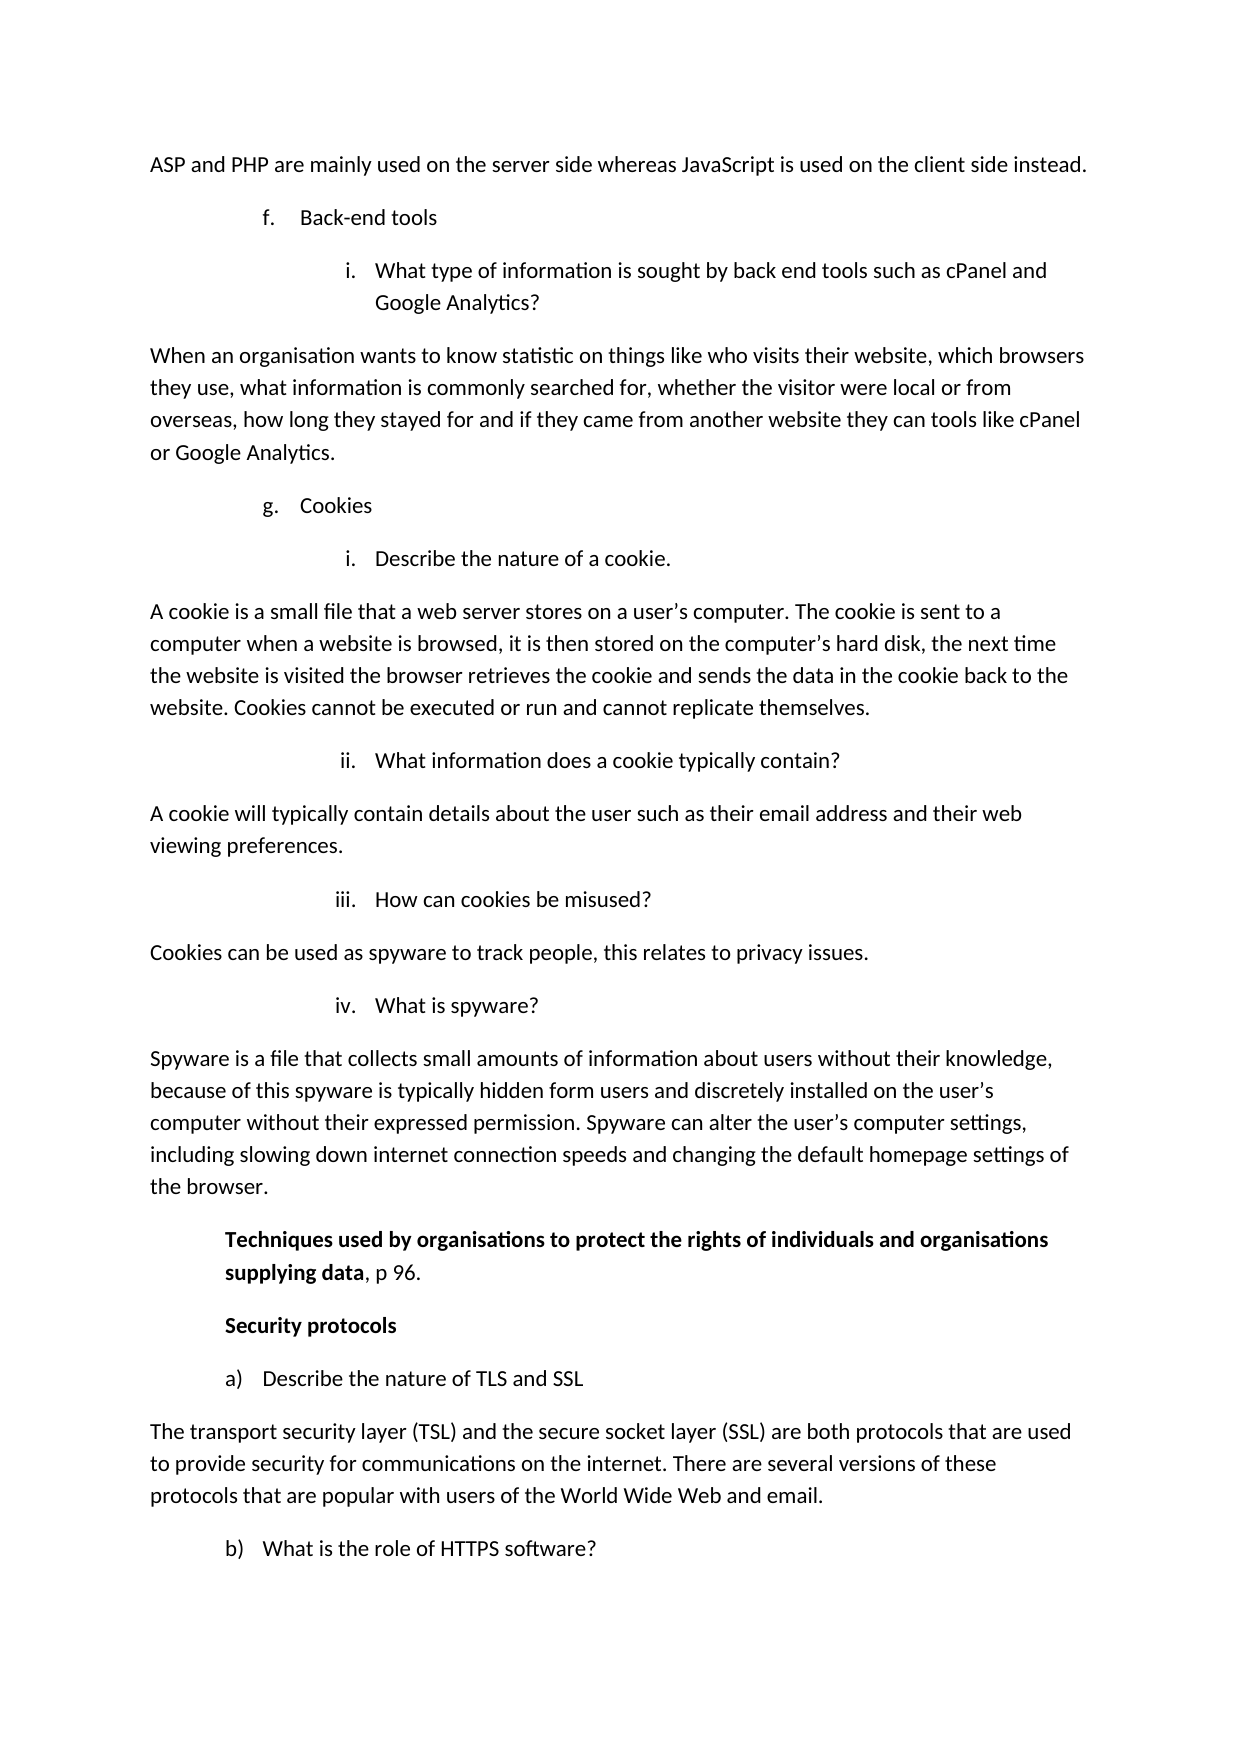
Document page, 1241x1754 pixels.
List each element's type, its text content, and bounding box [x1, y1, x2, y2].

list What type of information is sought by back end tools such as cPanel and Google Analytics? [356, 256, 1090, 316]
text ASP and PHP are mainly used on the server side whereas JavaScript is used on the client side instead. [150, 150, 1090, 178]
text Security protocols [225, 1311, 1090, 1339]
text Spyware is a file that collects small amounts of information about users without their knowledge, because of this spyware is typically hidden form users and discretely installed on the user’s computer without their expressed permission. Spyware can alter the user’s computer settings, including slowing down internet connection speeds and changing the default homepage settings of the browser. [150, 1044, 1090, 1201]
text A cookie is a small file that a web server stores on a user’s computer. The cookie is sent to a computer when a website is browsed, it is then stored on the computer’s hard disk, the next time the website is visited the browser retrieves the cookie and sends the data in the cookie back to the website. Cookies cannot be executed or run and cannot replicate themselves. [150, 597, 1090, 721]
list Describe the nature of a cookie. [356, 544, 1090, 572]
text Cookies can be used as spyware to track people, this relates to privacy issues. [150, 938, 1090, 966]
text When an organisation wants to know statistic on things like who visits their website, which browsers they use, what information is commonly searched for, whether the visitor were local or from overseas, how long they stayed for and if they came from another website they can tools like cPanel or Google Analytics. [150, 341, 1090, 466]
list Back-end tools [262, 203, 1090, 231]
list Describe the nature of TLS and SSL [225, 1364, 1090, 1392]
list How can cookies be misused? [356, 885, 1090, 913]
list What is spyware? [356, 991, 1090, 1019]
list What information does a cookie typically contain? [356, 746, 1090, 774]
text The transport security layer (TSL) and the secure socket layer (SSL) are both protocols that are used to provide security for communications on the internet. There are several versions of these protocols that are popular with users of the World Wide Web and email. [150, 1417, 1090, 1509]
text Techniques used by organisations to protect the rights of individuals and organisations supplying data, p 96. [225, 1226, 1090, 1286]
text A cookie will typically contain details about the user such as their email address and their web viewing preferences. [150, 799, 1090, 860]
list Cookies [262, 491, 1090, 519]
list What is the role of HTTPS software? [225, 1534, 1090, 1562]
